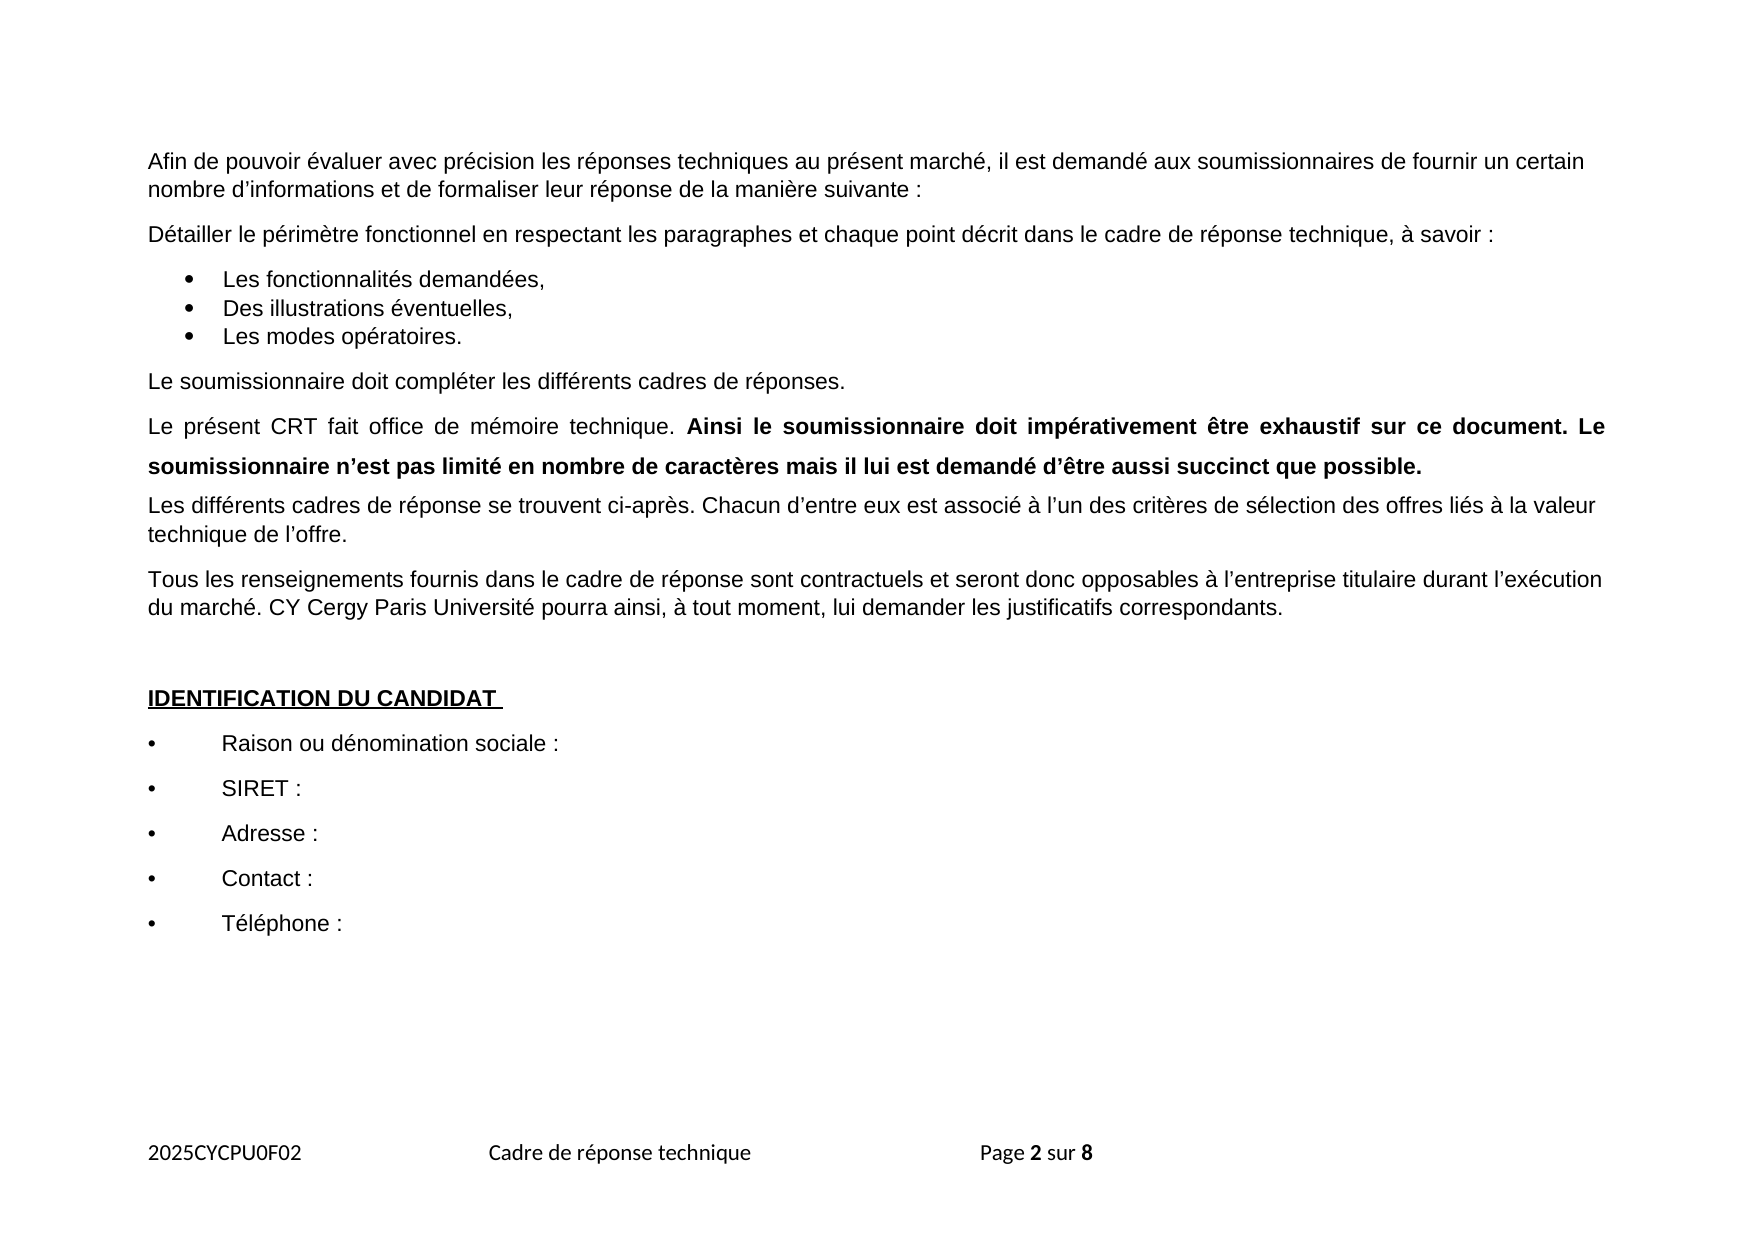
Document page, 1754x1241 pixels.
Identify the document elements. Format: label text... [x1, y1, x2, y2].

text Le présent CRT fait office de mémoire technique. Ainsi le soumissionnaire doit impérativement être exhaustif sur ce document. Le soumissionnaire n’est pas limité en nombre de caractères mais il lui est demandé d’être aussi succinct que possible. [148, 413, 1606, 479]
list Des illustrations éventuelles, [185, 295, 1606, 321]
text Détailler le périmètre fonctionnel en respectant les paragraphes et chaque point décrit dans le cadre de réponse technique, à savoir : [148, 221, 1606, 247]
text • Contact : [148, 865, 1606, 891]
text Le soumissionnaire doit compléter les différents cadres de réponses. [148, 368, 1606, 394]
text Tous les renseignements fournis dans le cadre de réponse sont contractuels et seront donc opposables à l’entreprise titulaire durant l’exécution du marché. CY Cergy Paris Université pourra ainsi, à tout moment, lui demander les justificatifs correspondants. [148, 566, 1606, 621]
text • Raison ou dénomination sociale : [148, 729, 1606, 756]
list Les modes opératoires. [185, 323, 1606, 349]
text IDENTIFICATION DU CANDIDAT [148, 684, 1606, 711]
text • SIRET : [148, 775, 1606, 801]
text Afin de pouvoir évaluer avec précision les réponses techniques au présent marché, il est demandé aux soumissionnaires de fournir un certain nombre d’informations et de formaliser leur réponse de la manière suivante : [148, 148, 1606, 202]
text Les différents cadres de réponse se trouvent ci-après. Chacun d’entre eux est associé à l’un des critères de sélection des offres liés à la valeur technique de l’offre. [148, 492, 1606, 547]
text • Adresse : [148, 820, 1606, 846]
text • Téléphone : [148, 910, 1606, 936]
list Les fonctionnalités demandées, [185, 266, 1606, 293]
